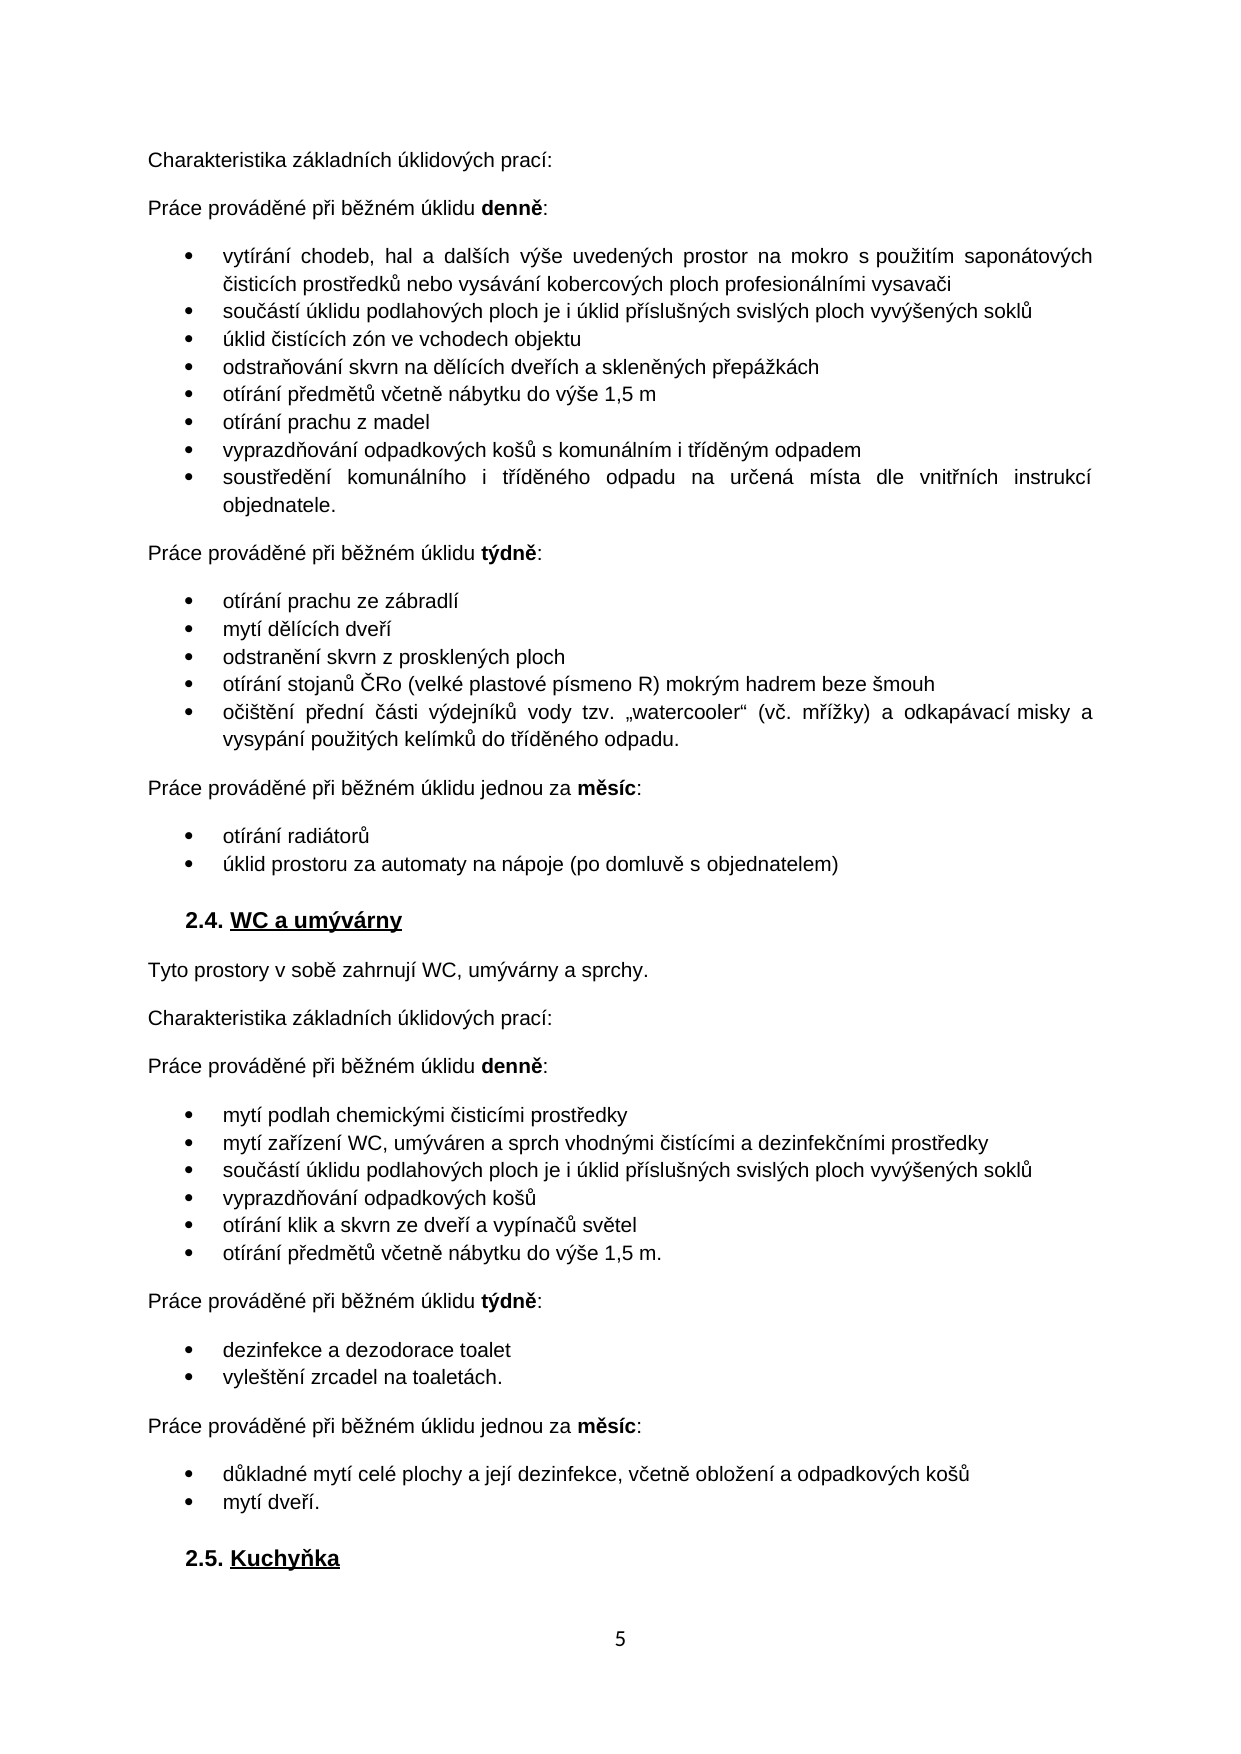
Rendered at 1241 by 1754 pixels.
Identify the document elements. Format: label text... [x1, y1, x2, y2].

list součástí úklidu podlahových ploch je i úklid příslušných svislých ploch vyvýšených soklů [185, 299, 1093, 323]
list součástí úklidu podlahových ploch je i úklid příslušných svislých ploch vyvýšených soklů [185, 1158, 1093, 1182]
list očištění přední části výdejníků vody tzv. „watercooler“ (vč. mřížky) a odkapávací misky a vysypání použitých kelímků do tříděného odpadu. [185, 700, 1093, 751]
list WC a umývárny [185, 907, 1093, 933]
list vyleštění zrcadel na toaletách. [185, 1365, 1093, 1389]
text Práce prováděné při běžném úklidu jednou za měsíc: [148, 776, 1093, 799]
list otírání prachu ze zábradlí [185, 589, 1093, 613]
text Práce prováděné při běžném úklidu týdně: [148, 541, 1093, 565]
list úklid prostoru za automaty na nápoje (po domluvě s objednatelem) [185, 852, 1093, 876]
list mytí dělících dveří [185, 617, 1093, 641]
text Práce prováděné při běžném úklidu denně: [148, 1054, 1093, 1078]
text Tyto prostory v sobě zahrnují WC, umývárny a sprchy. [148, 958, 1093, 982]
list Kuchyňka [185, 1544, 1093, 1571]
list dezinfekce a dezodorace toalet [185, 1337, 1093, 1362]
list vyprazdňování odpadkových košů s komunálním i tříděným odpadem [185, 437, 1093, 461]
text Charakteristika základních úklidových prací: [148, 1006, 1093, 1030]
list otírání stojanů ČRo (velké plastové písmeno R) mokrým hadrem beze šmouh [185, 672, 1093, 696]
list mytí dveří. [185, 1489, 1093, 1513]
list otírání radiátorů [185, 824, 1093, 848]
text Charakteristika základních úklidových prací: [148, 148, 1093, 172]
text Práce prováděné při běžném úklidu jednou za měsíc: [148, 1413, 1093, 1437]
list mytí podlah chemickými čisticími prostředky [185, 1103, 1093, 1127]
list otírání prachu z madel [185, 410, 1093, 434]
list soustředění komunálního i tříděného odpadu na určená místa dle vnitřních instrukcí objednatele. [185, 465, 1093, 517]
list otírání předmětů včetně nábytku do výše 1,5 m [185, 382, 1093, 406]
list úklid čistících zón ve vchodech objektu [185, 327, 1093, 351]
list vyprazdňování odpadkových košů [185, 1186, 1093, 1209]
list otírání klik a skvrn ze dveří a vypínačů světel [185, 1213, 1093, 1237]
text Práce prováděné při běžném úklidu denně: [148, 196, 1093, 220]
list vytírání chodeb, hal a dalších výše uvedených prostor na mokro s použitím saponátových čisticích prostředků nebo vysávání kobercových ploch profesionálními vysavači [185, 244, 1093, 296]
list mytí zařízení WC, umýváren a sprch vhodnými čistícími a dezinfekčními prostředky [185, 1130, 1093, 1154]
list odstranění skvrn z prosklených ploch [185, 644, 1093, 668]
list důkladné mytí celé plochy a její dezinfekce, včetně obložení a odpadkových košů [185, 1462, 1093, 1486]
list odstraňování skvrn na dělících dveřích a skleněných přepážkách [185, 354, 1093, 379]
text Práce prováděné při běžném úklidu týdně: [148, 1289, 1093, 1313]
list otírání předmětů včetně nábytku do výše 1,5 m. [185, 1241, 1093, 1265]
